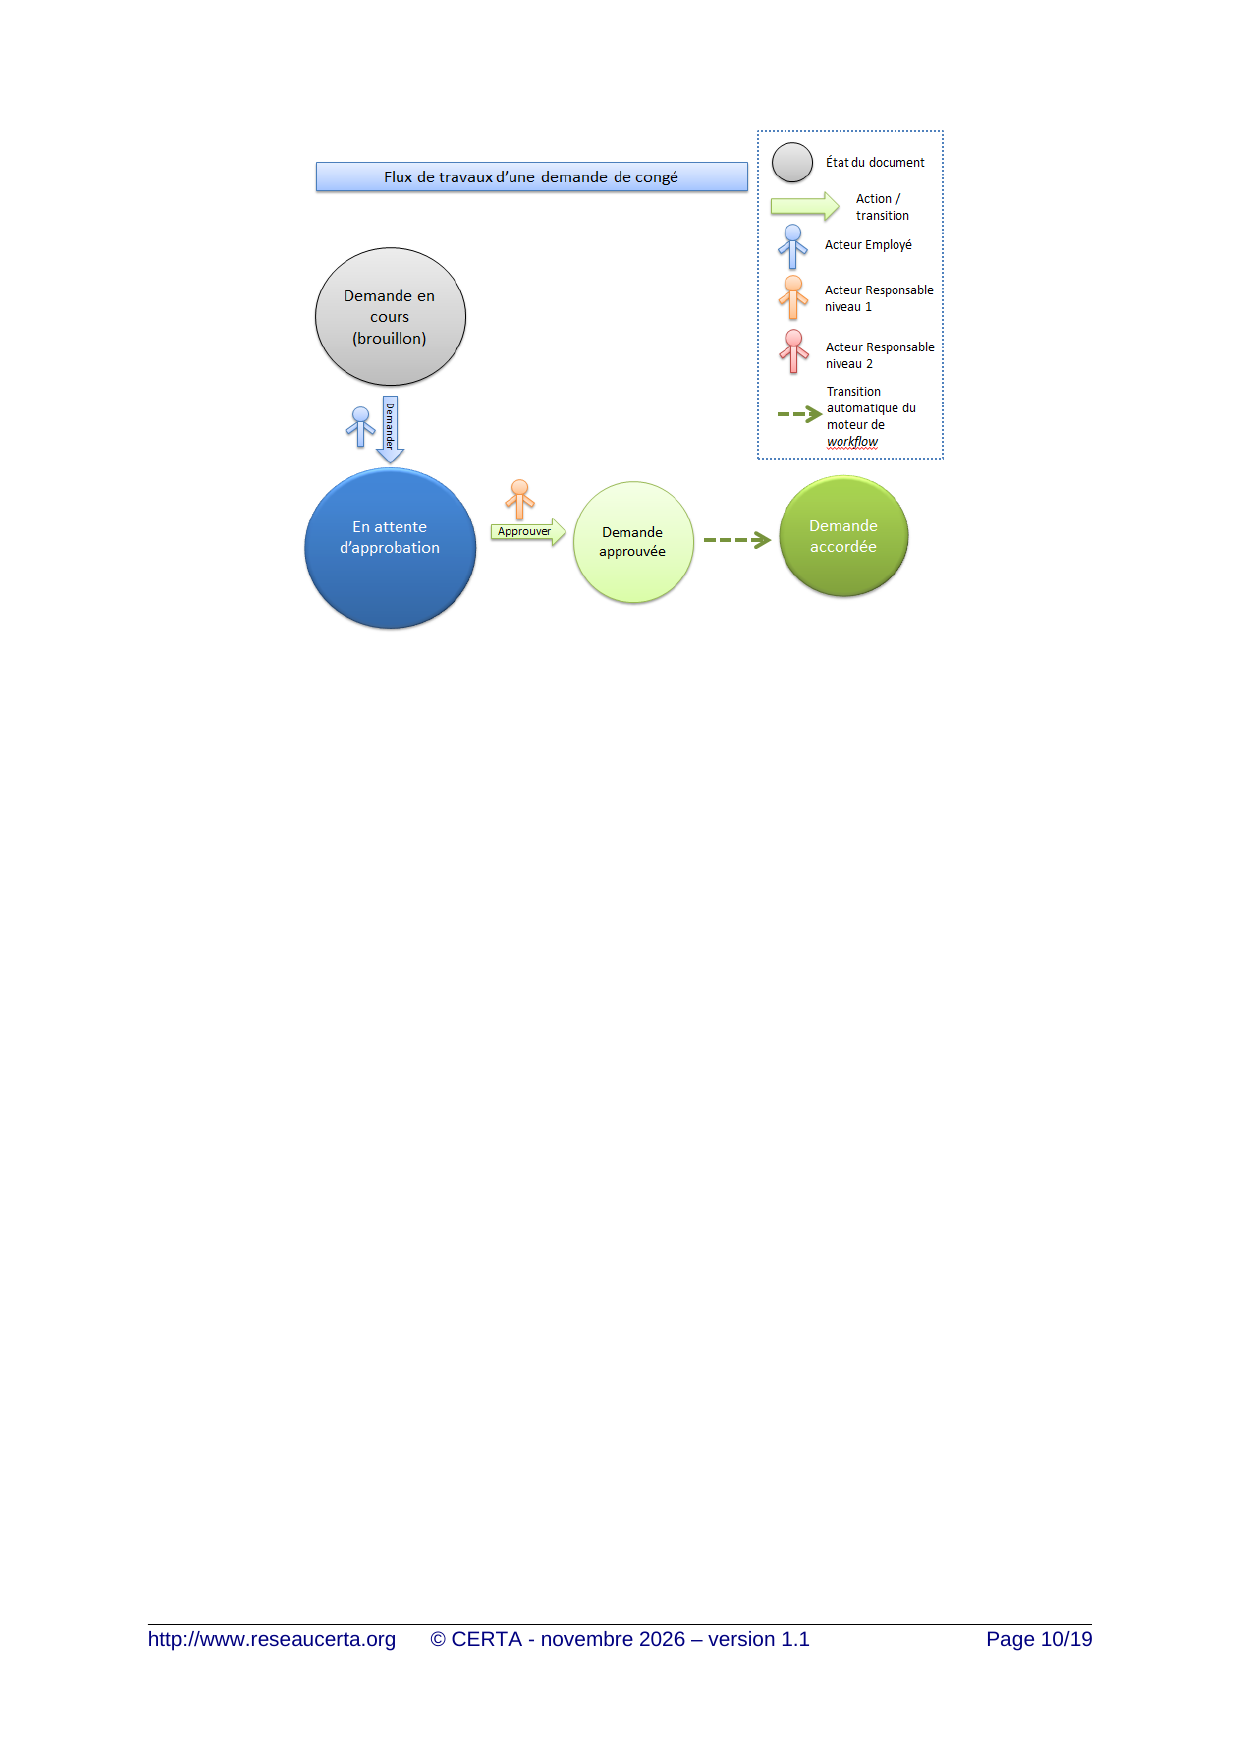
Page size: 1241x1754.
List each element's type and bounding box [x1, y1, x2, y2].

picture [291, 118, 949, 633]
